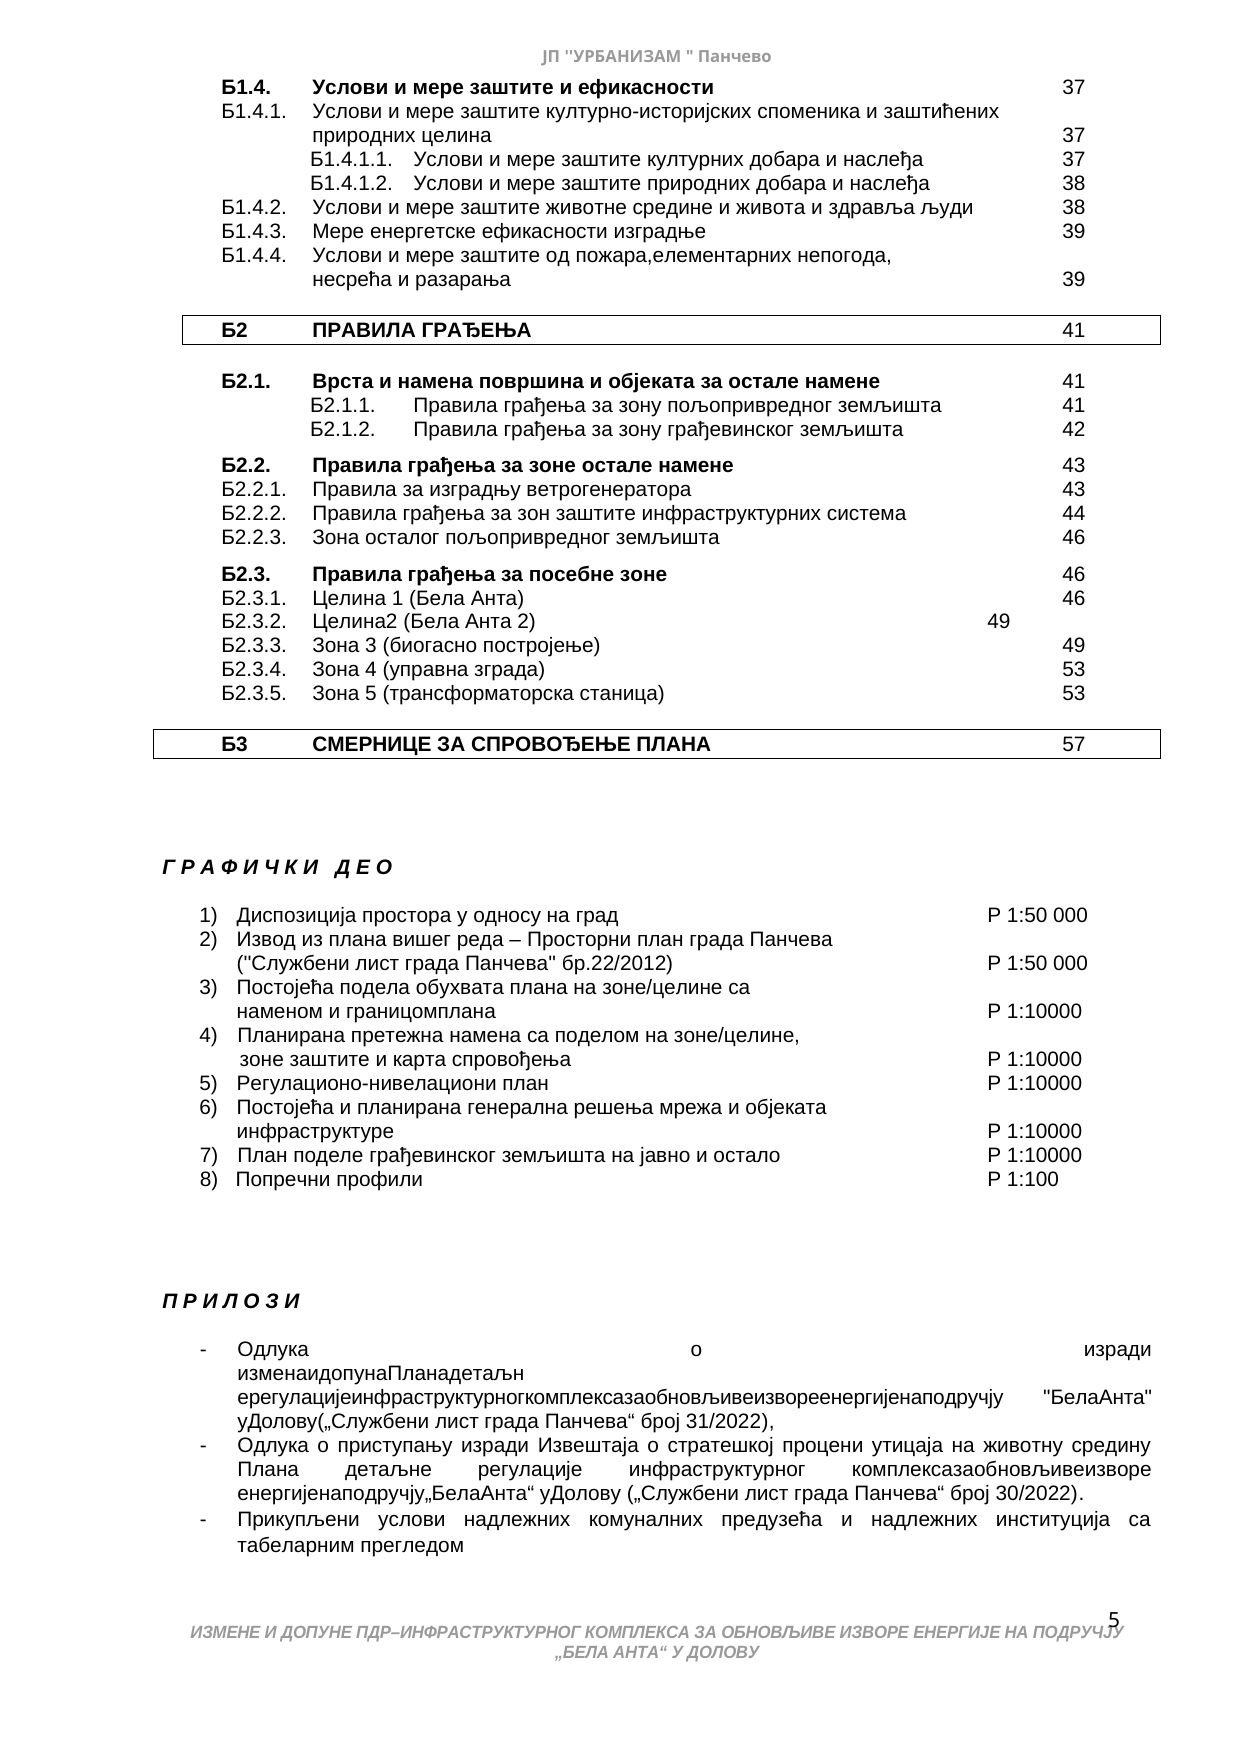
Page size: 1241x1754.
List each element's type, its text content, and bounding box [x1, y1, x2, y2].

text Б2.3.1. Целина 1 (Бела Анта) 46 [162, 585, 1152, 609]
text зоне заштите и карта спровођења Р 1:10000 [199, 1047, 1152, 1071]
list Постојећа подела обухвата плана на зоне/целине са [199, 975, 1152, 999]
text Б2.3. Правила грађења за посебне зоне 46 [162, 561, 1152, 585]
text инфраструктуре Р 1:10000 [236, 1119, 1152, 1143]
text Б1.4.2. Услови и мере заштите животне средине и живота и здравља људи 38 [221, 195, 1152, 219]
text природних целина 37 [221, 123, 1152, 147]
text Б2.3.3. Зона 3 (биогасно постројење) 49 [162, 633, 1152, 657]
text Б2.2.3. Зона осталог пољопривредног земљишта 46 [162, 525, 1152, 549]
text Б2.2. Правила грађења за зоне остале намене 43 [162, 453, 1152, 477]
list Постојећа и планирана генерална решења мрежа и објеката [199, 1095, 1152, 1119]
text (''Службени лист града Панчева'' бр.22/2012) Р 1:50 000 [236, 951, 1152, 975]
text Г Р А Ф И Ч К И Д Е О [162, 855, 1152, 879]
list Планирана претежна намена са поделом на зоне/целине, [162, 1023, 1152, 1047]
text Б2.1.2. Правила грађења за зону грађевинског земљишта 42 [162, 417, 1152, 441]
text П Р И Л О З И [162, 1289, 1152, 1313]
text Б1.4.1.2. Услови и мере заштите природних добара и наслеђа 38 [162, 171, 1152, 195]
text 7) План поделе грађевинског земљишта на јавно и остало Р 1:10000 [162, 1143, 1152, 1167]
list Одлука о изради изменаидопунаПланадетаљнерегулацијеинфраструктурногкомплексазаобновљивеизвореенергијенаподручју "БелаАнта" уДолову(„Службени лист града Панчева“ број 31/2022), [199, 1337, 1152, 1433]
list Регулационо-нивелациони план Р 1:10000 [199, 1071, 1152, 1095]
text Б2.3.4. Зона 4 (управна зграда) 53 [162, 657, 1152, 681]
text 8) Попречни профили Р 1:100 [162, 1167, 1152, 1191]
text Б3 СМЕРНИЦЕ ЗА СПРОВОЂЕЊЕ ПЛАНА 57 [154, 730, 1160, 758]
list Извод из плана вишег реда – Просторни план града Панчева [199, 927, 1152, 951]
text Б2.3.2. Целина2 (Бела Анта 2) 49 [162, 609, 1152, 633]
text Б2.2.1. Правила за изградњу ветрогенератора 43 [162, 477, 1152, 501]
text Б2 ПРАВИЛА ГРАЂЕЊА 41 [183, 316, 1160, 344]
text Б1.4.1.1. Услови и мере заштите културних добара и наслеђа 37 [162, 147, 1152, 171]
text Б1.4.4. Услови и мере заштите од пожара,елементарних непогода, [221, 243, 1152, 267]
text наменом и границомплана Р 1:10000 [199, 999, 1152, 1023]
text Б2.1. Врста и намена површина и објеката за остале намене 41 [162, 369, 1152, 393]
list Прикупљени услови надлежних комуналних предузећа и надлежних институција са табеларним прегледом [199, 1504, 1152, 1557]
text Б2.2.2. Правила грађења за зон заштите инфраструктурних система 44 [162, 501, 1152, 525]
list Диспозиција простора у односу на град Р 1:50 000 [199, 903, 1152, 927]
list Одлука о приступању изради Извештаја о стратешкој процени утицаја на животну средину Плана детаљне регулације инфраструктурног комплексазаобновљивеизворе енергијенаподручју„БелаАнта“ уДолову („Службени лист града Панчева“ број 30/2022). [199, 1433, 1152, 1504]
text Б2.3.5. Зона 5 (трансформаторска станица) 53 [162, 681, 1152, 705]
text несрећа и разарања 39 [221, 267, 1152, 291]
text Б1.4.1. Услови и мере заштите културно-историјских споменика и заштићених [221, 99, 1152, 123]
text Б1.4. Услови и мере заштите и ефикасности 37 [162, 75, 1152, 99]
text Б1.4.3. Мере енергетске ефикасности изградње 39 [221, 219, 1152, 243]
text Б2.1.1. Правила грађења за зону пољопривредног земљишта 41 [162, 393, 1152, 417]
